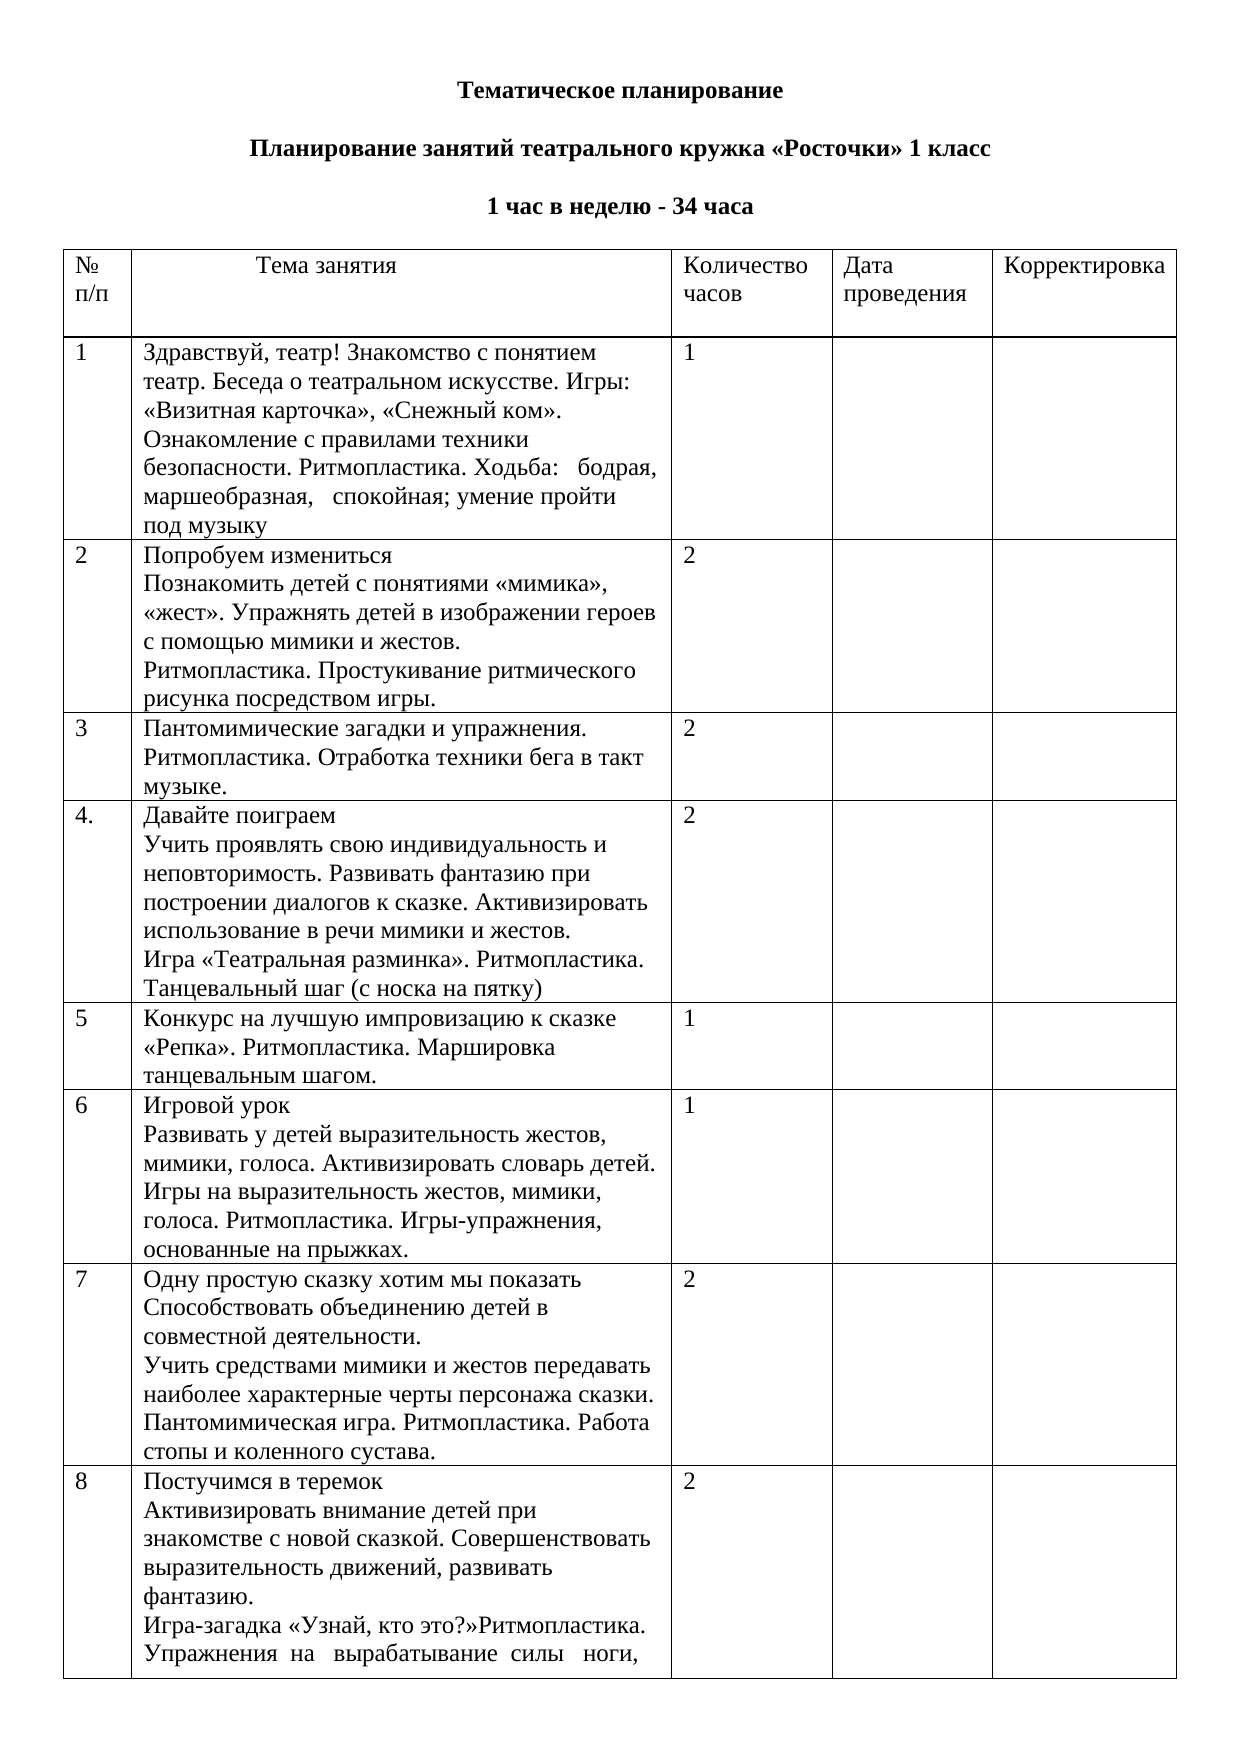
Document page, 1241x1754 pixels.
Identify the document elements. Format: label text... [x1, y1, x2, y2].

table_cell 4. [64, 801, 131, 1002]
table_cell 7 [64, 1264, 131, 1465]
table_cell 2 [64, 540, 131, 712]
table_header № п/п [64, 250, 131, 336]
text Тематическое планирование [75, 75, 1165, 104]
table_cell 8 9 [64, 1466, 131, 1678]
table_header Корректировка [993, 250, 1176, 336]
table_cell [833, 1466, 992, 1678]
table_cell 2 [672, 713, 832, 799]
table_cell [833, 713, 992, 799]
table_header Тема занятия [132, 250, 671, 336]
table_cell [833, 1003, 992, 1089]
table_cell [833, 801, 992, 1002]
table_cell [833, 1264, 992, 1465]
table_cell [993, 338, 1176, 539]
table_cell 1 [672, 1090, 832, 1263]
table_cell [993, 1466, 1176, 1678]
table_cell Пантомимические загадки и упражнения. Ритмопластика. Отработка техники бега в такт музыке. [132, 713, 671, 799]
table_cell 1 [672, 1003, 832, 1089]
table_cell Игровой урок Развивать у детей выразительность жестов, мимики, голоса. Активизировать словарь детей. Игры на выразительность жестов, мимики, голоса. Ритмопластика. Игры-упражнения, основанные на прыжках. [132, 1090, 671, 1263]
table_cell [132, 1466, 671, 1678]
table_cell 6 [64, 1090, 131, 1263]
table_cell [993, 1003, 1176, 1089]
table_cell 2 [672, 540, 832, 712]
table_cell Одну простую сказку хотим мы показать Способствовать объединению детей в совместной деятельности. Учить средствами мимики и жестов передавать наиболее характерные черты персонажа сказки. Пантомимическая игра. Ритмопластика. Работа стопы и коленного сустава. [132, 1264, 671, 1465]
table_header Дата проведения [833, 250, 992, 336]
table_cell [993, 1090, 1176, 1263]
table_cell 2 [672, 801, 832, 1002]
table_cell [833, 540, 992, 712]
table_cell 2 2 [672, 1466, 832, 1678]
text Планирование занятий театрального кружка «Росточки» 1 класс [75, 133, 1165, 162]
table_cell [993, 540, 1176, 712]
table_cell [993, 713, 1176, 799]
table_cell Конкурс на лучшую импровизацию к сказке «Репка». Ритмопластика. Маршировка танцевальным шагом. [132, 1003, 671, 1089]
table_cell [833, 1090, 992, 1263]
table_cell 5 [64, 1003, 131, 1089]
text 1 час в неделю - 34 часа [75, 191, 1165, 219]
table_cell 3 [64, 713, 131, 799]
table_cell 2 [672, 1264, 832, 1465]
table_cell Давайте поиграем Учить проявлять свою индивидуальность и неповторимость. Развивать фантазию при построении диалогов к сказке. Активизировать использование в речи мимики и жестов. Игра «Театральная разминка». Ритмопластика. Танцевальный шаг (с носка на пятку) [132, 801, 671, 1002]
table_cell 1 [672, 338, 832, 539]
table_cell Здравствуй, театр! Знакомство с понятием театр. Беседа о театральном искусстве. Игры: «Визитная карточка», «Снежный ком». Ознакомление с правилами техники безопасности. Ритмопластика. Ходьба: бодрая, маршеобразная, спокойная; умение пройти под музыку [132, 338, 671, 539]
table_cell [993, 1264, 1176, 1465]
table_cell [993, 801, 1176, 1002]
table_cell Попробуем измениться Познакомить детей с понятиями «мимика», «жест». Упражнять детей в изображении героев с помощью мимики и жестов. Ритмопластика. Простукивание ритмического рисунка посредством игры. [132, 540, 671, 712]
table_header Количество часов [672, 250, 832, 336]
table_cell [833, 338, 992, 539]
table_cell 1 [64, 338, 131, 539]
